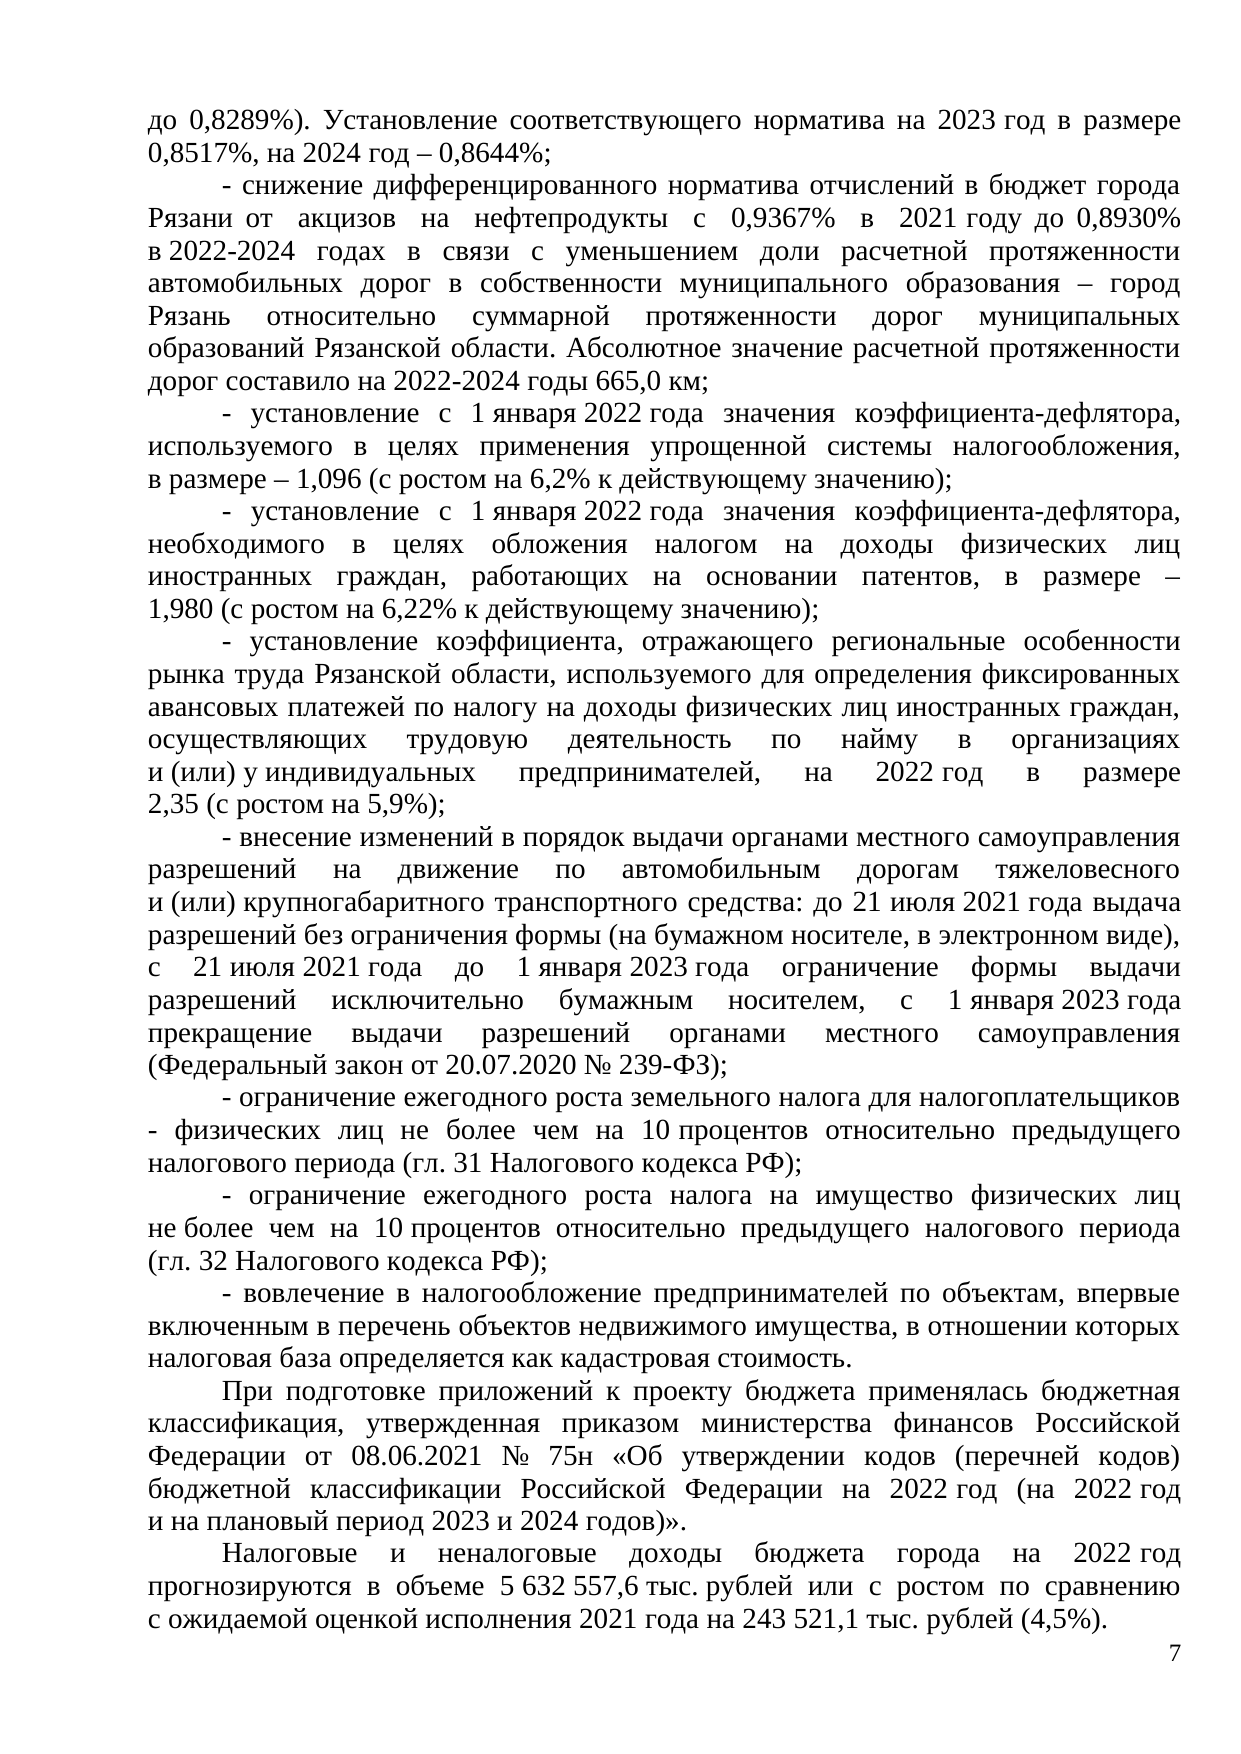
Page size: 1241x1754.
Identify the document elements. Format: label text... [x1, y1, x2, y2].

text - установление с 1 января 2022 года значения коэффициента-дефлятора, необходимого в целях обложения налогом на доходы физических лиц иностранных граждан, работающих на основании патентов, в размере – 1,980 (с ростом на 6,22% к действующему значению); [148, 494, 1181, 624]
text - установление коэффициента, отражающего региональные особенности рынка труда Рязанской области, используемого для определения фиксированных авансовых платежей по налогу на доходы физических лиц иностранных граждан, осуществляющих трудовую деятельность по найму в организациях и (или) у индивидуальных предпринимателей, на 2022 год в размере 2,35 (с ростом на 5,9%); [148, 624, 1181, 820]
text - снижение дифференцированного норматива отчислений в бюджет города Рязани от акцизов на нефтепродукты с 0,9367% в 2021 году до 0,8930% в 2022-2024 годах в связи с уменьшением доли расчетной протяженности автомобильных дорог в собственности муниципального образования – город Рязань относительно суммарной протяженности дорог муниципальных образований Рязанской области. Абсолютное значение расчетной протяженности дорог составило на 2022-2024 годы 665,0 км; [148, 168, 1181, 397]
text - ограничение ежегодного роста земельного налога для налогоплательщиков - физических лиц не более чем на 10 процентов относительно предыдущего налогового периода (гл. 31 Налогового кодекса РФ); [148, 1081, 1181, 1178]
text - установление с 1 января 2022 года значения коэффициента-дефлятора, используемого в целях применения упрощенной системы налогообложения, в размере – 1,096 (с ростом на 6,2% к действующему значению); [148, 397, 1181, 494]
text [148, 103, 1181, 168]
text - вовлечение в налогообложение предпринимателей по объектам, впервые включенным в перечень объектов недвижимого имущества, в отношении которых налоговая база определяется как кадастровая стоимость. [148, 1276, 1181, 1374]
text - ограничение ежегодного роста налога на имущество физических лиц не более чем на 10 процентов относительно предыдущего налогового периода (гл. 32 Налогового кодекса РФ); [148, 1178, 1181, 1276]
text При подготовке приложений к проекту бюджета применялась бюджетная классификация, утвержденная приказом министерства финансов Российской Федерации от 08.06.2021 № 75н «Об утверждении кодов (перечней кодов) бюджетной классификации Российской Федерации на 2022 год (на 2022 год и на плановый период 2023 и 2024 годов)». [148, 1374, 1181, 1537]
text - внесение изменений в порядок выдачи органами местного самоуправления разрешений на движение по автомобильным дорогам тяжеловесного и (или) крупногабаритного транспортного средства: до 21 июля 2021 года выдача разрешений без ограничения формы (на бумажном носителе, в электронном виде), с 21 июля 2021 года до 1 января 2023 года ограничение формы выдачи разрешений исключительно бумажным носителем, с 1 января 2023 года прекращение выдачи разрешений органами местного самоуправления (Федеральный закон от 20.07.2020 № 239-ФЗ); [148, 820, 1181, 1081]
text Налоговые и неналоговые доходы бюджета города на 2022 год прогнозируются в объеме 5 632 557,6 тыс. рублей или с ростом по сравнению с ожидаемой оценкой исполнения 2021 года на 243 521,1 тыс. рублей (4,5%). [148, 1537, 1181, 1634]
